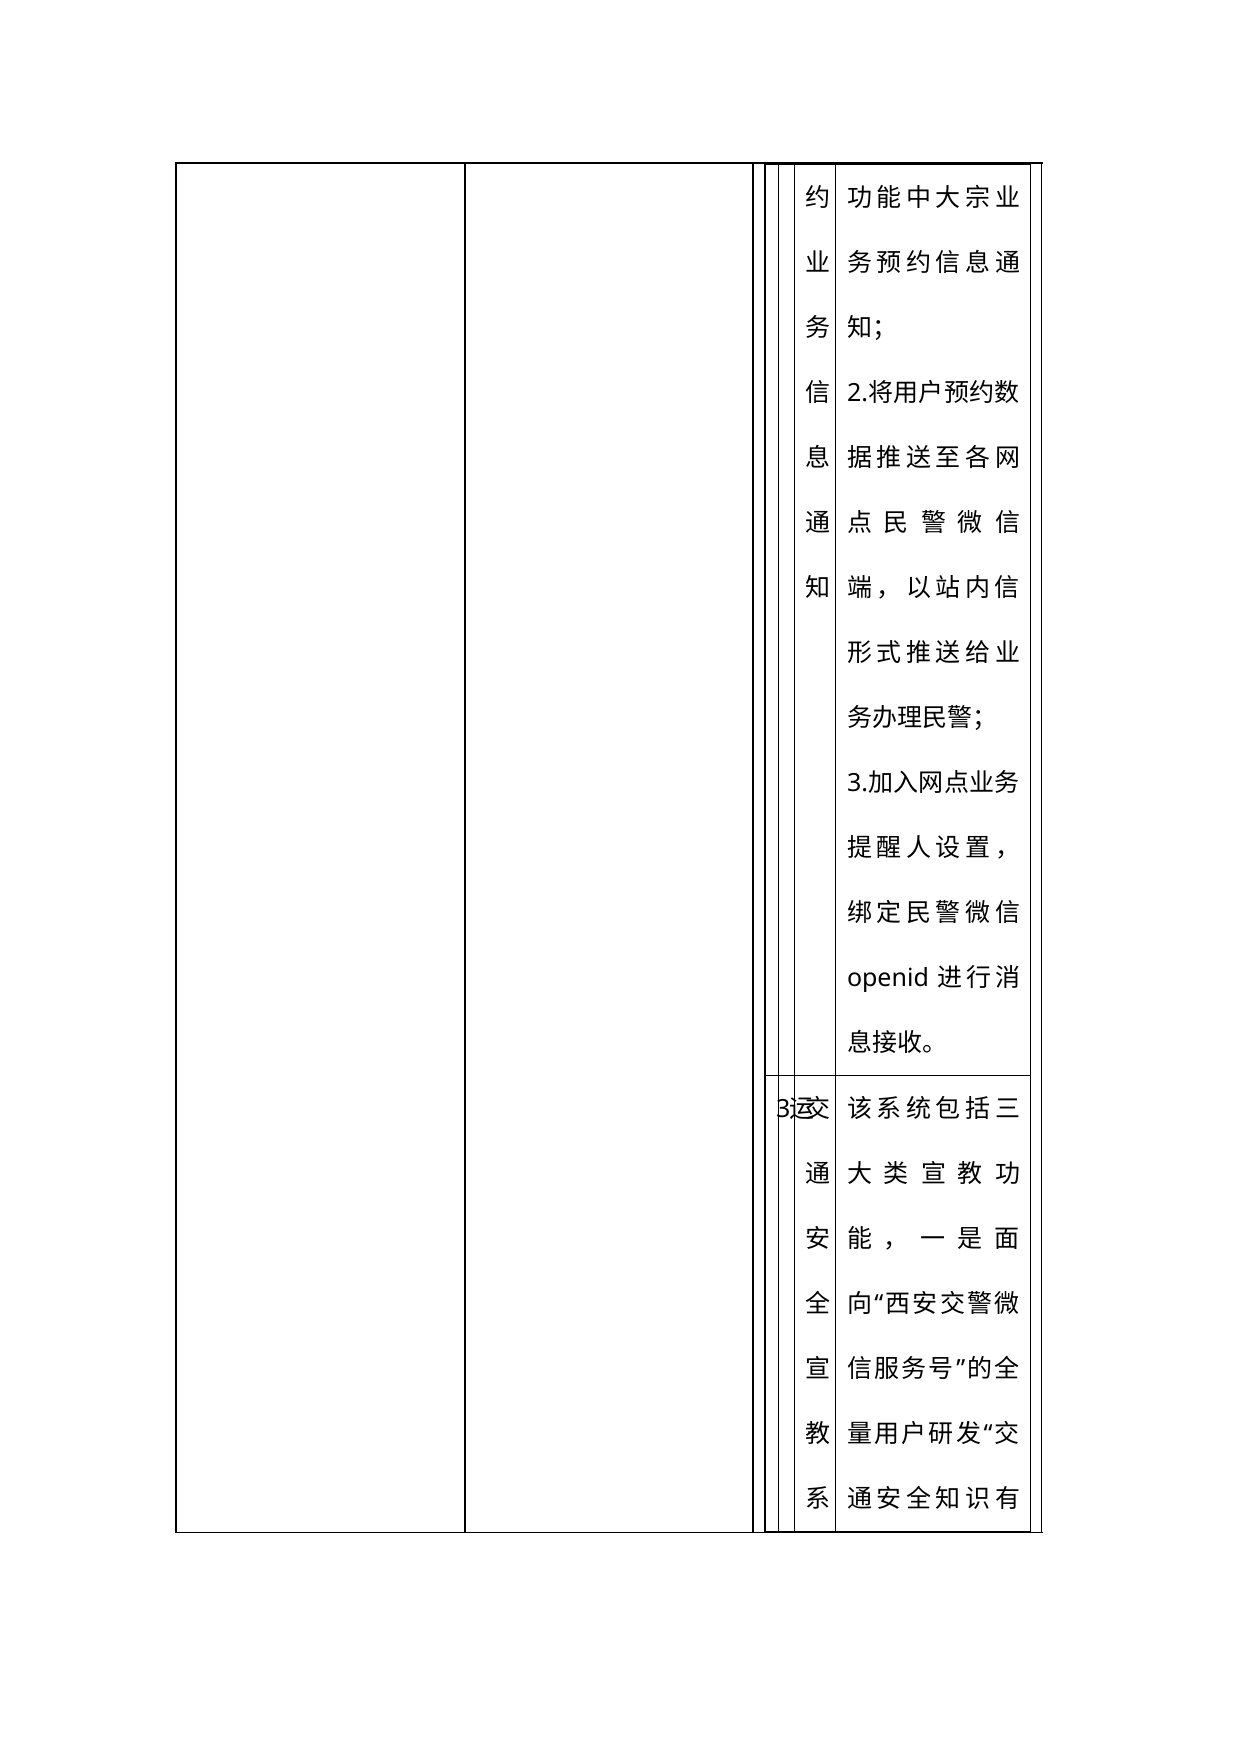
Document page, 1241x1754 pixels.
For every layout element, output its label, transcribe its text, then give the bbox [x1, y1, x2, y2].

table_cell [177, 164, 464, 1532]
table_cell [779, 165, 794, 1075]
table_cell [836, 1076, 1030, 1531]
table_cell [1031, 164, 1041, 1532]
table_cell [836, 165, 1030, 1075]
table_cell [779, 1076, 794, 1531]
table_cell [795, 165, 835, 1075]
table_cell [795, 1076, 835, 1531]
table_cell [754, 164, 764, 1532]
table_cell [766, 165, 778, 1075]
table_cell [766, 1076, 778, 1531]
table_cell 1 [466, 164, 752, 1532]
